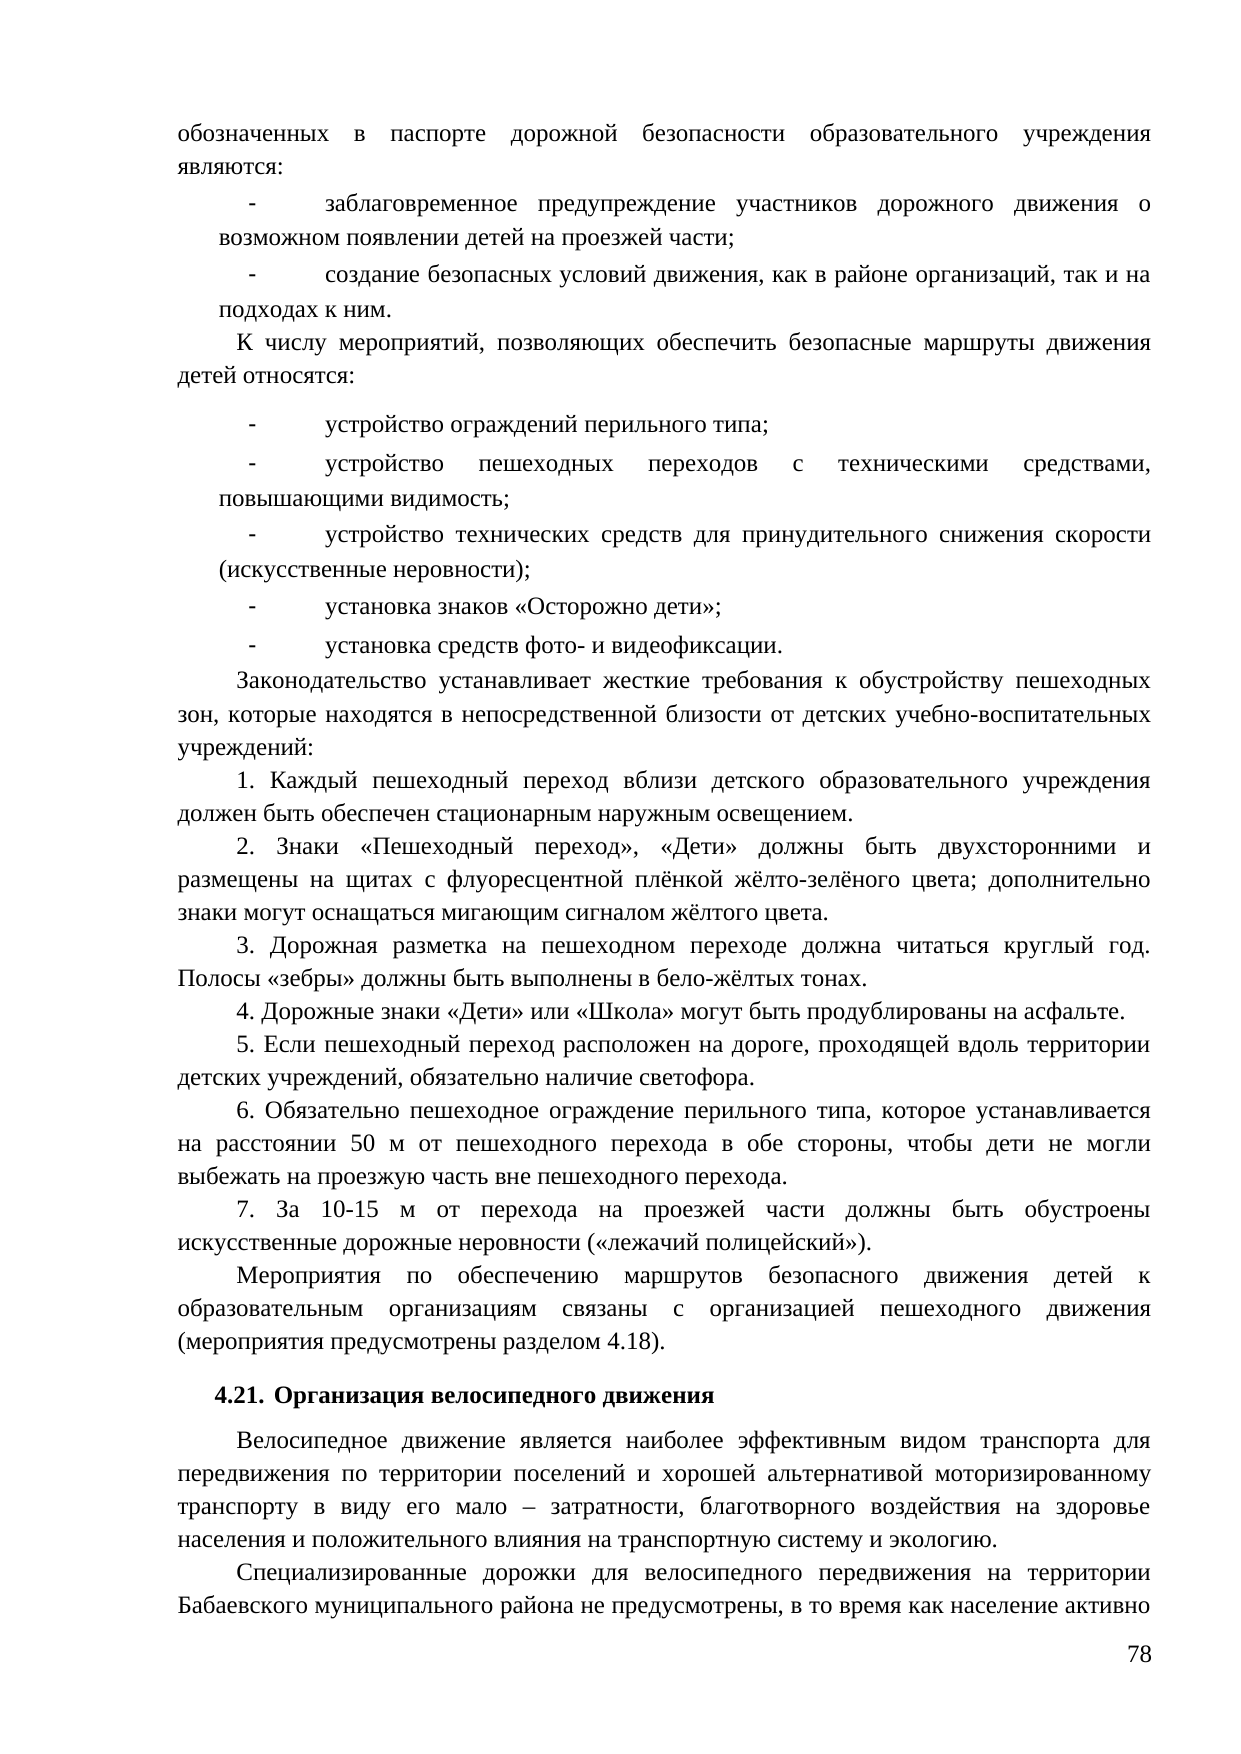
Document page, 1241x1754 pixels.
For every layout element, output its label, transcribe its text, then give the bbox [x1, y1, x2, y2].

text устройство технических средств для принудительного снижения скорости (искусственные неровности); [218, 516, 1152, 583]
text установка средств фото- и видеофиксации. [218, 626, 1152, 661]
text 3. Дорожная разметка на пешеходном переходе должна читаться круглый год. Полосы «зебры» должны быть выполнены в бело-жёлтых тонах. [177, 930, 1152, 992]
text заблаговременное предупреждение участников дорожного движения о возможном появлении детей на проезжей части; [218, 184, 1152, 251]
text устройство ограждений перильного типа; [218, 405, 1152, 439]
text 7. За 10-15 м от перехода на проезжей части должны быть обустроены искусственные дорожные неровности («лежачий полицейский»). [177, 1194, 1152, 1256]
text 1. Каждый пешеходный переход вблизи детского образовательного учреждения должен быть обеспечен стационарным наружным освещением. [177, 765, 1152, 826]
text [177, 118, 1152, 180]
text 4. Дорожные знаки «Дети» или «Школа» могут быть продублированы на асфальте. [177, 996, 1152, 1024]
text 2. Знаки «Пешеходный переход», «Дети» должны быть двухсторонними и размещены на щитах с флуоресцентной плёнкой жёлто-зелёного цвета; дополнительно знаки могут оснащаться мигающим сигналом жёлтого цвета. [177, 831, 1152, 926]
text К числу мероприятий, позволяющих обеспечить безопасные маршруты движения детей относятся: [177, 327, 1152, 389]
text установка знаков «Осторожно дети»; [218, 587, 1152, 621]
text Велосипедное движение является наиболее эффективным видом транспорта для передвижения по территории поселений и хорошей альтернативой моторизированному транспорту в виду его мало – затратности, благотворного воздействия на здоровье населения и положительного влияния на транспортную систему и экологию. [177, 1425, 1152, 1553]
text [177, 1557, 1152, 1619]
text Мероприятия по обеспечению маршрутов безопасного движения детей к образовательным организациям связаны с организацией пешеходного движения (мероприятия предусмотрены разделом 4.18). [177, 1260, 1152, 1355]
subtitle Организация велосипедного движения [214, 1380, 1152, 1409]
text устройство пешеходных переходов с техническими средствами, повышающими видимость; [218, 444, 1152, 512]
text 6. Обязательно пешеходное ограждение перильного типа, которое устанавливается на расстоянии 50 м от пешеходного перехода в обе стороны, чтобы дети не могли выбежать на проезжую часть вне пешеходного перехода. [177, 1095, 1152, 1190]
text Законодательство устанавливает жесткие требования к обустройству пешеходных зон, которые находятся в непосредственной близости от детских учебно-воспитательных учреждений: [177, 666, 1152, 760]
text 5. Если пешеходный переход расположен на дороге, проходящей вдоль территории детских учреждений, обязательно наличие светофора. [177, 1029, 1152, 1091]
text создание безопасных условий движения, как в районе организаций, так и на подходах к ним. [218, 256, 1152, 323]
